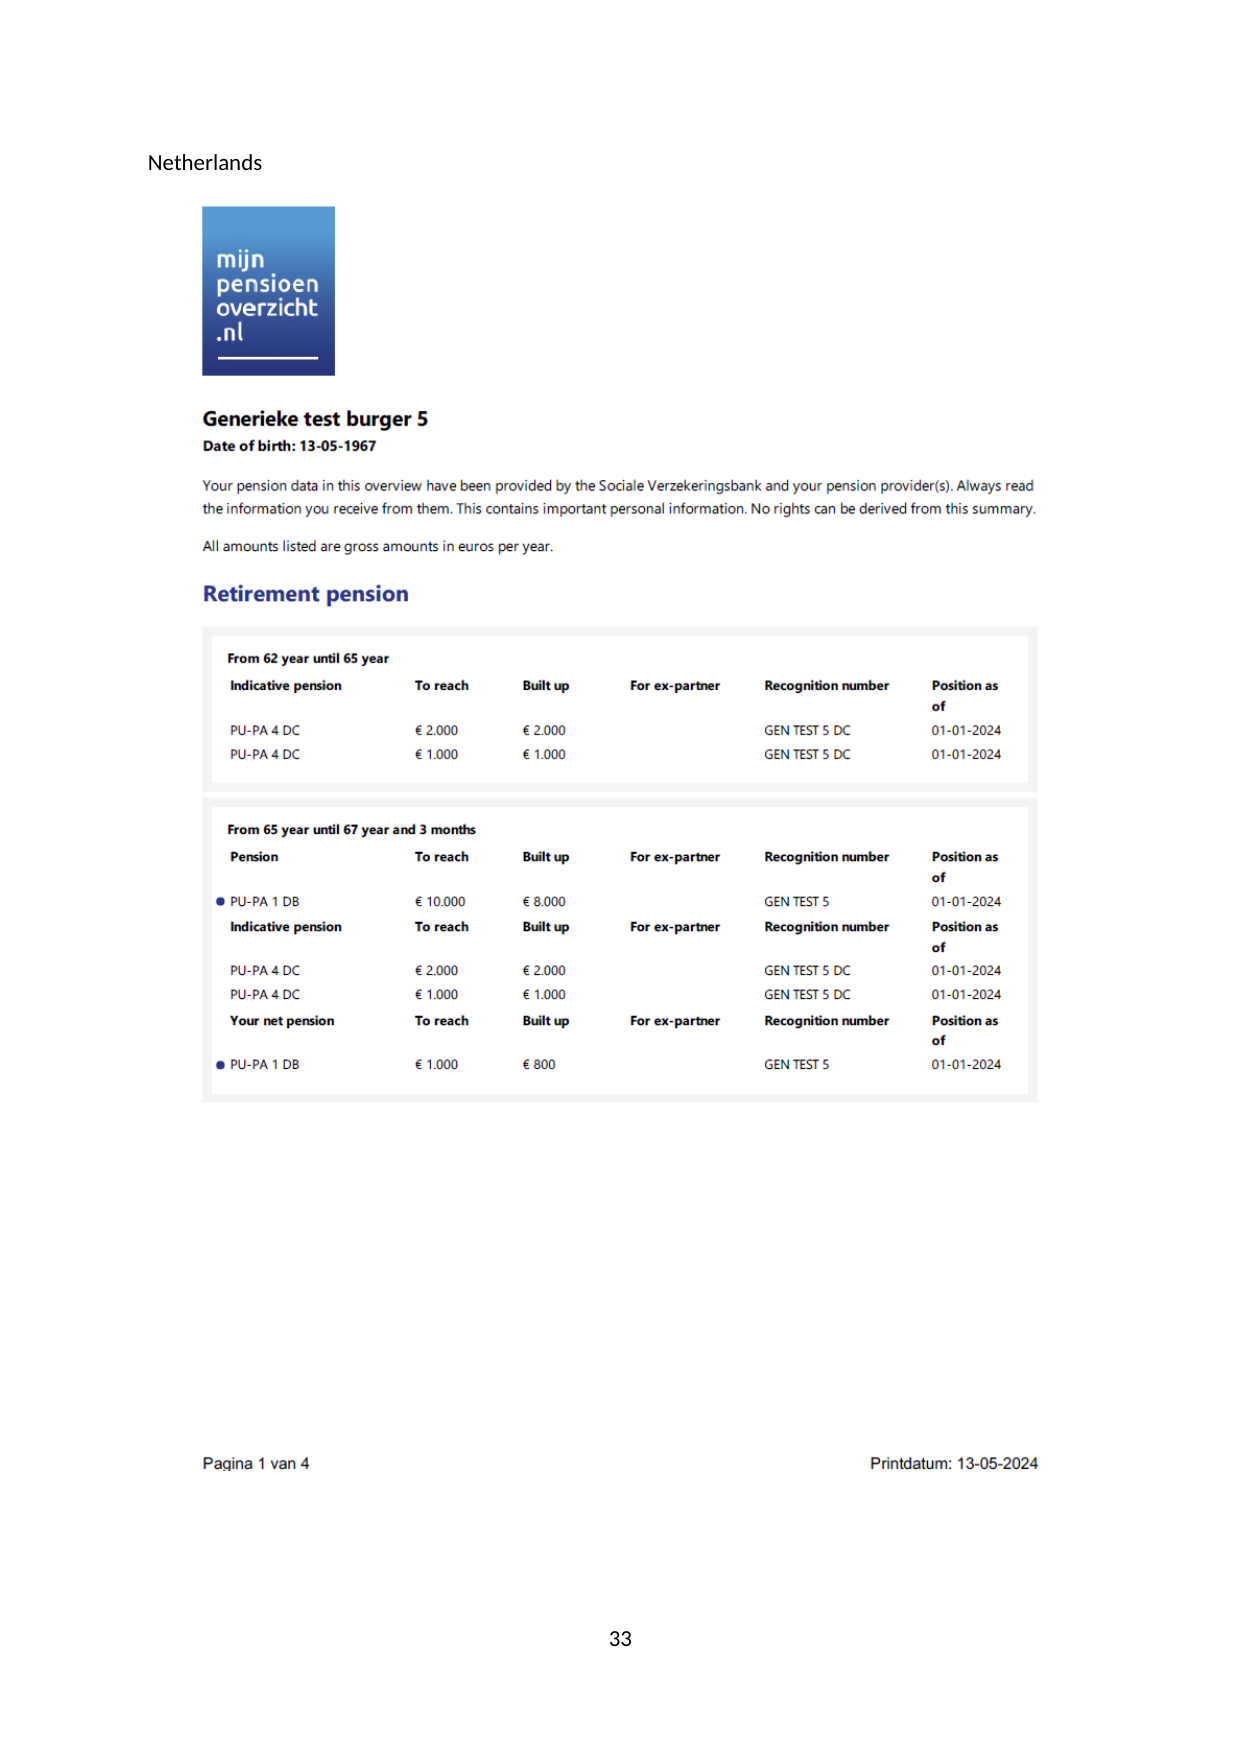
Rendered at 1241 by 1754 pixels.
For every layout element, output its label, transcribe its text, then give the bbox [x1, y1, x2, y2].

picture [147, 194, 1093, 1471]
text Netherlands [148, 148, 1093, 176]
